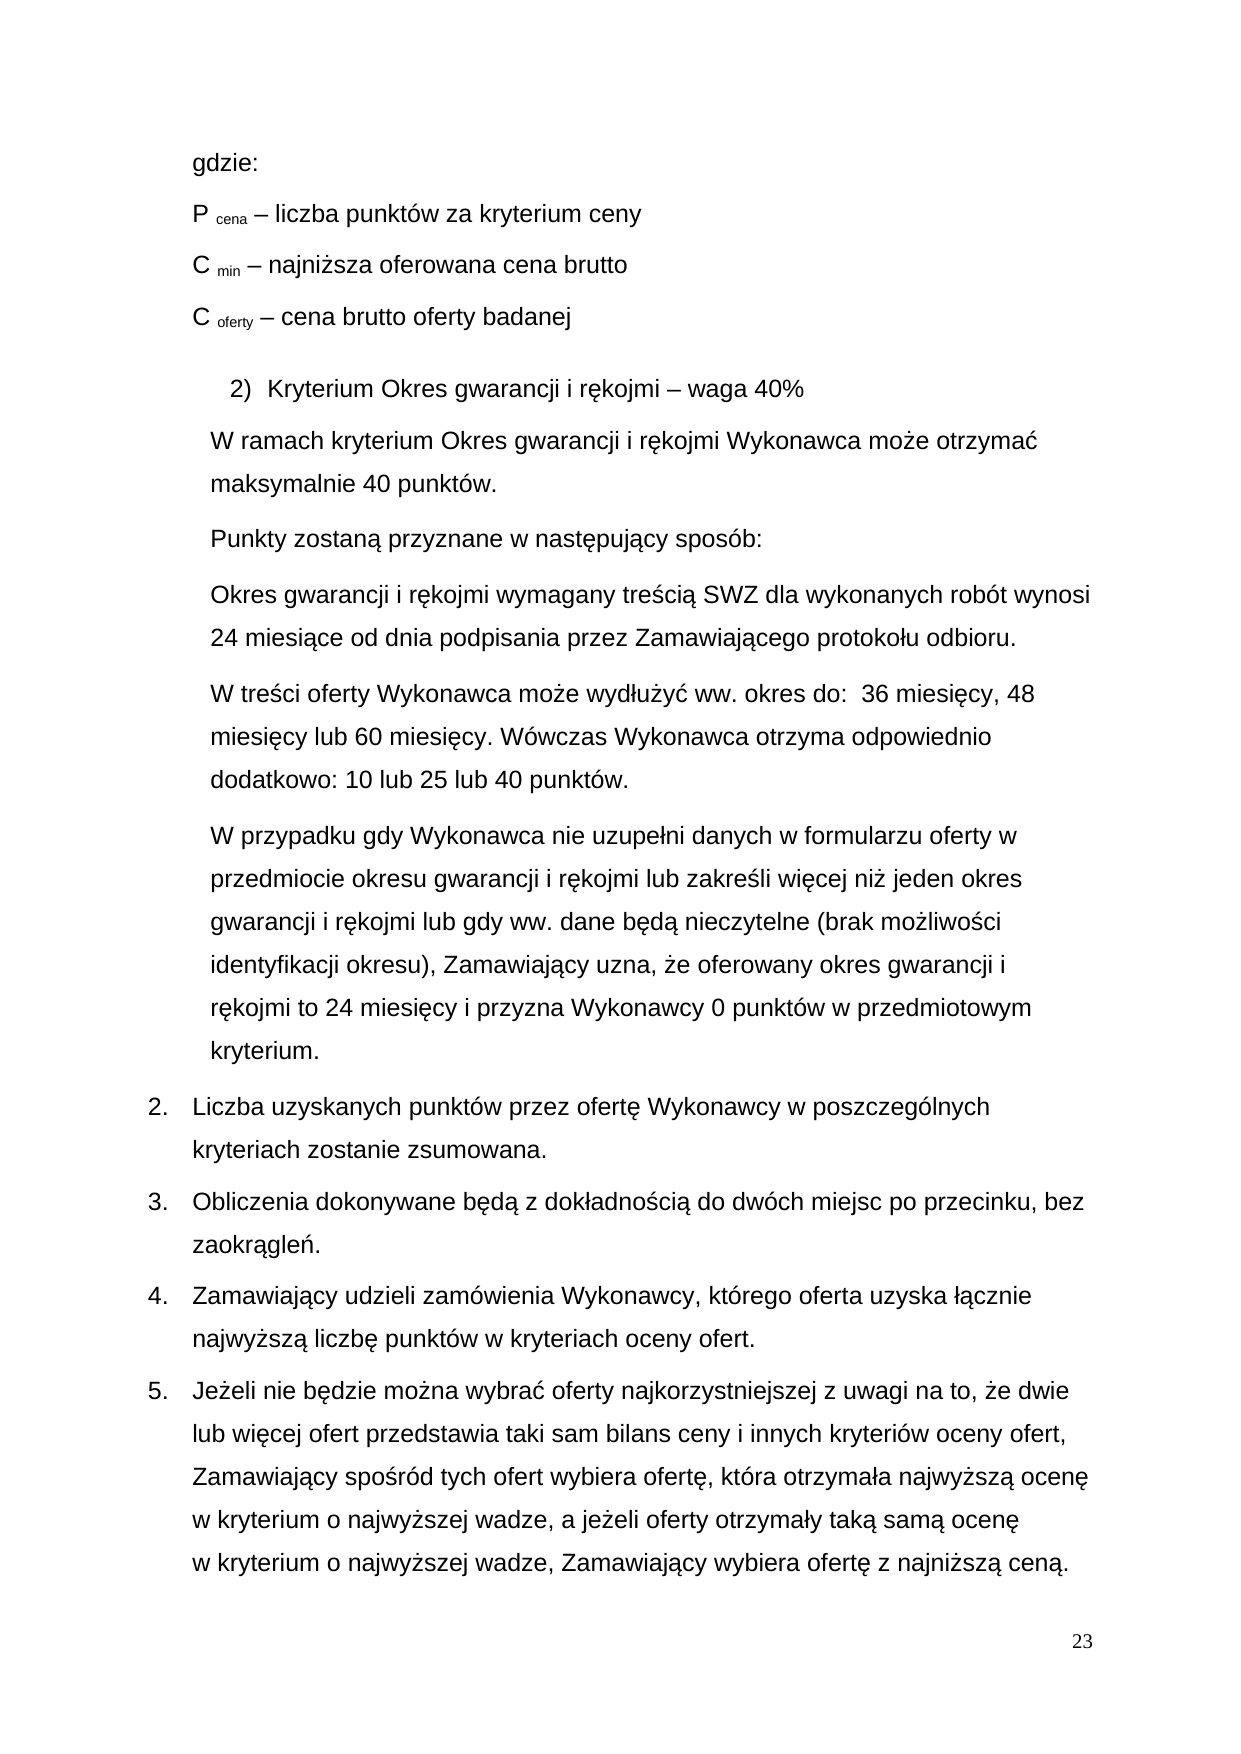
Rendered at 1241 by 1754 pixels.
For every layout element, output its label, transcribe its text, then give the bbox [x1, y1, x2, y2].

list Jeżeli nie będzie można wybrać oferty najkorzystniejszej z uwagi na to, że dwie lub więcej ofert przedstawia taki sam bilans ceny i innych kryteriów oceny ofert, Zamawiający spośród tych ofert wybiera ofertę, która otrzymała najwyższą ocenę w kryterium o najwyższej wadze, a jeżeli oferty otrzymały taką samą ocenę w kryterium o najwyższej wadze, Zamawiający wybiera ofertę z najniższą ceną. [148, 1376, 1093, 1577]
text C min – najniższa oferowana cena brutto [192, 251, 1093, 279]
list Obliczenia dokonywane będą z dokładnością do dwóch miejsc po przecinku, bez zaokrągleń. [148, 1187, 1093, 1258]
text W przypadku gdy Wykonawca nie uzupełni danych w formularzu oferty w przedmiocie okresu gwarancji i rękojmi lub zakreśli więcej niż jeden okres gwarancji i rękojmi lub gdy ww. dane będą nieczytelne (brak możliwości identyfikacji okresu), Zamawiający uzna, że oferowany okres gwarancji i rękojmi to 24 miesięcy i przyzna Wykonawcy 0 punktów w przedmiotowym kryterium. [210, 821, 1093, 1065]
text W treści oferty Wykonawca może wydłużyć ww. okres do: 36 miesięcy, 48 miesięcy lub 60 miesięcy. Wówczas Wykonawca otrzyma odpowiednio dodatkowo: 10 lub 25 lub 40 punktów. [210, 679, 1093, 794]
text W ramach kryterium Okres gwarancji i rękojmi Wykonawca może otrzymać maksymalnie 40 punktów. [210, 426, 1093, 498]
text gdzie: [192, 148, 1093, 176]
list Kryterium Okres gwarancji i rękojmi – waga 40% [229, 374, 1093, 403]
text Punkty zostaną przyznane w następujący sposób: [210, 524, 1093, 553]
list Zamawiający udzieli zamówienia Wykonawcy, którego oferta uzyska łącznie najwyższą liczbę punktów w kryteriach oceny ofert. [148, 1281, 1093, 1353]
text C oferty – cena brutto oferty badanej [192, 302, 1093, 331]
list Liczba uzyskanych punktów przez ofertę Wykonawcy w poszczególnych kryteriach zostanie zsumowana. [148, 1092, 1093, 1164]
text Okres gwarancji i rękojmi wymagany treścią SWZ dla wykonanych robót wynosi 24 miesiące od dnia podpisania przez Zamawiającego protokołu odbioru. [210, 580, 1093, 652]
text P cena – liczba punktów za kryterium ceny [192, 199, 1093, 228]
